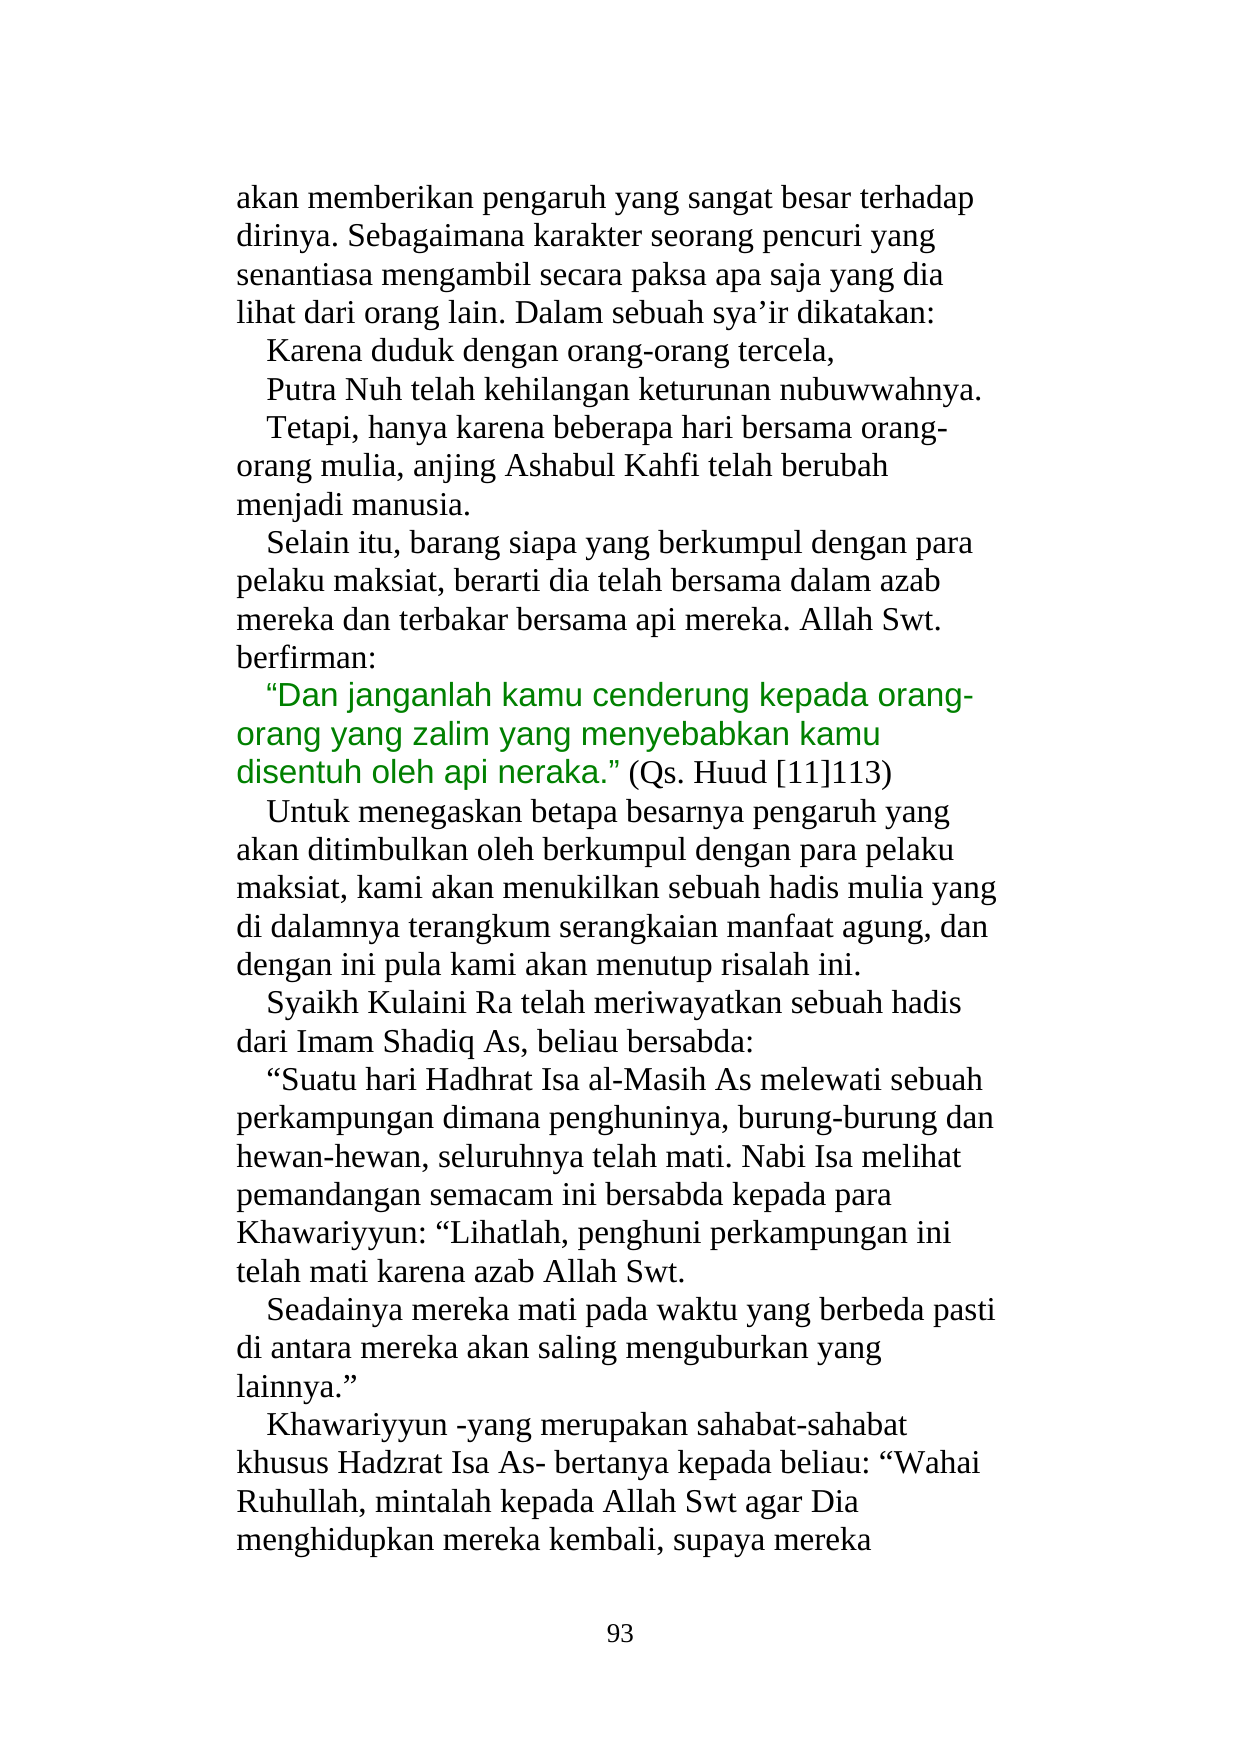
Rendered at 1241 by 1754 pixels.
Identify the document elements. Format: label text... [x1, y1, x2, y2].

text Putra Nuh telah kehilangan keturunan nubuwwahnya. [236, 369, 1004, 407]
text Tetapi, hanya karena beberapa hari bersama orang-orang mulia, anjing Ashabul Kahfi telah berubah menjadi manusia. [236, 407, 1004, 522]
text Syaikh Kulaini Ra telah meriwayatkan sebuah hadis dari Imam Shadiq As, beliau bersabda: [236, 983, 1004, 1059]
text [236, 177, 1004, 331]
text Untuk menegaskan betapa besarnya pengaruh yang akan ditimbulkan oleh berkumpul dengan para pelaku maksiat, kami akan menukilkan sebuah hadis mulia yang di dalamnya terangkum serangkaian manfaat agung, dan dengan ini pula kami akan menutup risalah ini. [236, 791, 1004, 983]
text Karena duduk dengan orang-orang tercela, [236, 331, 1004, 369]
text “Suatu hari Hadhrat Isa al-Masih As melewati sebuah perkampungan dimana penghuninya, burung-burung dan hewan-hewan, seluruhnya telah mati. Nabi Isa melihat pemandangan semacam ini bersabda kepada para Khawariyyun: “Lihatlah, penghuni perkampungan ini telah mati karena azab Allah Swt. [236, 1059, 1004, 1289]
text “Dan janganlah kamu cenderung kepada orang-orang yang zalim yang menyebabkan kamu disentuh oleh api neraka.” (Qs. Huud [11]113) [236, 676, 1004, 791]
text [236, 1404, 1004, 1558]
text Seadainya mereka mati pada waktu yang berbeda pasti di antara mereka akan saling menguburkan yang lainnya.” [236, 1289, 1004, 1404]
text Selain itu, barang siapa yang berkumpul dengan para pelaku maksiat, berarti dia telah bersama dalam azab mereka dan terbakar bersama api mereka. Allah Swt. berfirman: [236, 522, 1004, 676]
